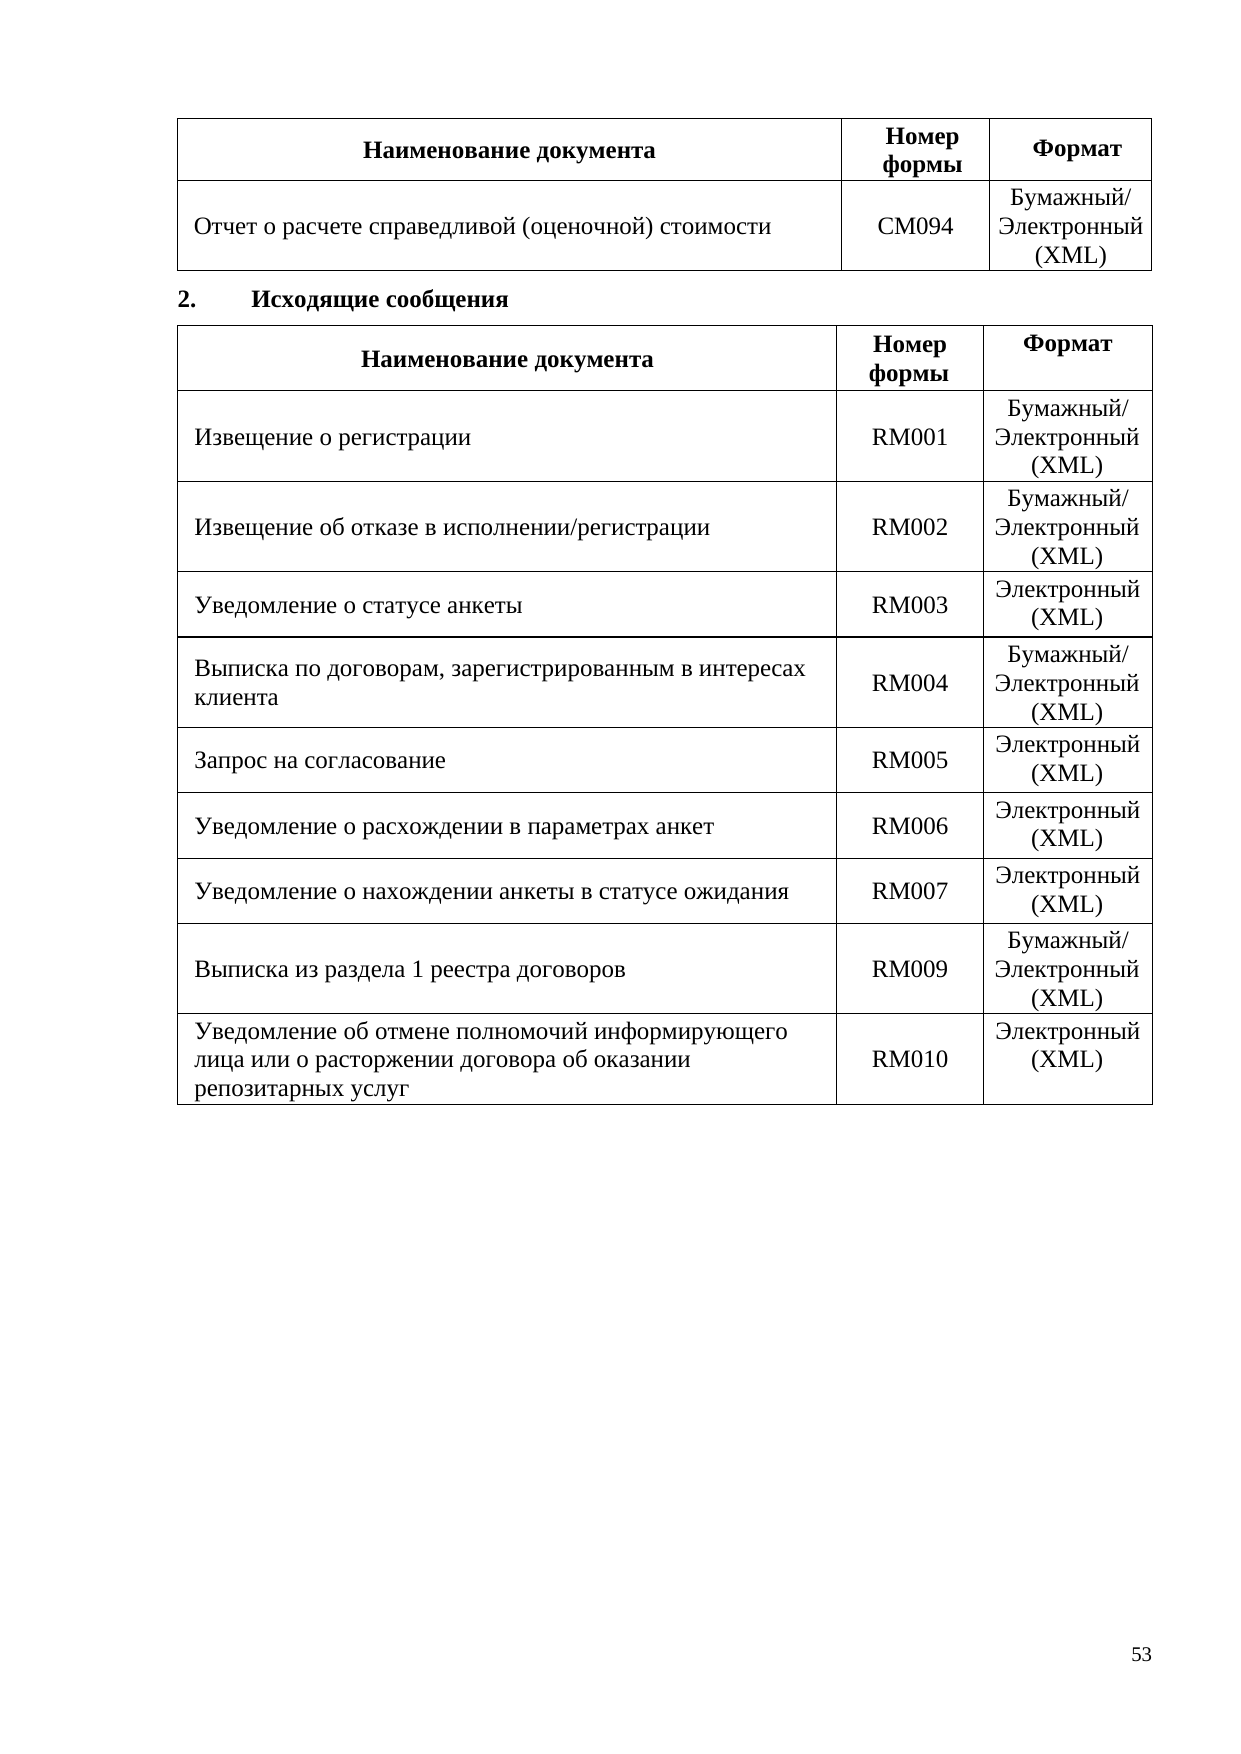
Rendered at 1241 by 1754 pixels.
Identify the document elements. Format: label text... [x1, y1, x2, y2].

table_cell Электронный (XML) [984, 793, 1152, 857]
table_cell RM004 [837, 638, 983, 727]
table_cell Уведомление о статусе анкеты [178, 572, 836, 636]
table_cell Уведомление о расхождении в параметрах анкет [178, 793, 836, 857]
table_cell Электронный (XML) [984, 572, 1152, 636]
table_cell Уведомление о нахождении анкеты в статусе ожидания [178, 859, 836, 923]
table_cell RM009 [837, 924, 983, 1013]
table_cell Бумажный/ Электронный (XML) [984, 482, 1152, 571]
table_cell Электронный (XML) [984, 859, 1152, 923]
table_cell Запрос на согласование [178, 728, 836, 792]
table_cell RM007 [837, 859, 983, 923]
table_header Формат [984, 326, 1152, 390]
table_cell Бумажный/ Электронный (XML) [990, 181, 1151, 270]
list Исходящие сообщения [177, 284, 1152, 312]
table_header Наименование документа [178, 326, 836, 390]
table_cell Отчет о расчете справедливой (оценочной) стоимости [178, 181, 841, 270]
table_cell Электронный (XML) [984, 728, 1152, 792]
table_cell Выписка из раздела 1 реестра договоров [178, 924, 836, 1013]
table_cell Бумажный/ Электронный (XML) [984, 924, 1152, 1013]
table_cell RM001 [837, 391, 983, 481]
table_cell Уведомление об отмене полномочий информирующего лица или о расторжении договора об оказании репозитарных услуг [178, 1014, 836, 1104]
table_cell Бумажный/ Электронный (XML) [984, 391, 1152, 481]
table_cell СМ094 [842, 181, 989, 270]
table_cell Извещение о регистрации [178, 391, 836, 481]
table_cell RM010 [837, 1014, 983, 1104]
table_cell Извещение об отказе в исполнении/регистрации [178, 482, 836, 571]
table_header Номер формы [837, 326, 983, 390]
table_cell RM002 [837, 482, 983, 571]
table_cell RM003 [837, 572, 983, 636]
table_header Наименование документа [178, 119, 841, 180]
table_cell RM006 [837, 793, 983, 857]
table_header Формат [990, 119, 1151, 180]
table_cell Бумажный/ Электронный (XML) [984, 638, 1152, 727]
table_cell Выписка по договорам, зарегистрированным в интересах клиента [178, 638, 836, 727]
table_cell Электронный (XML) [984, 1014, 1152, 1104]
table_cell RM005 [837, 728, 983, 792]
table_header Номер формы [842, 119, 989, 180]
